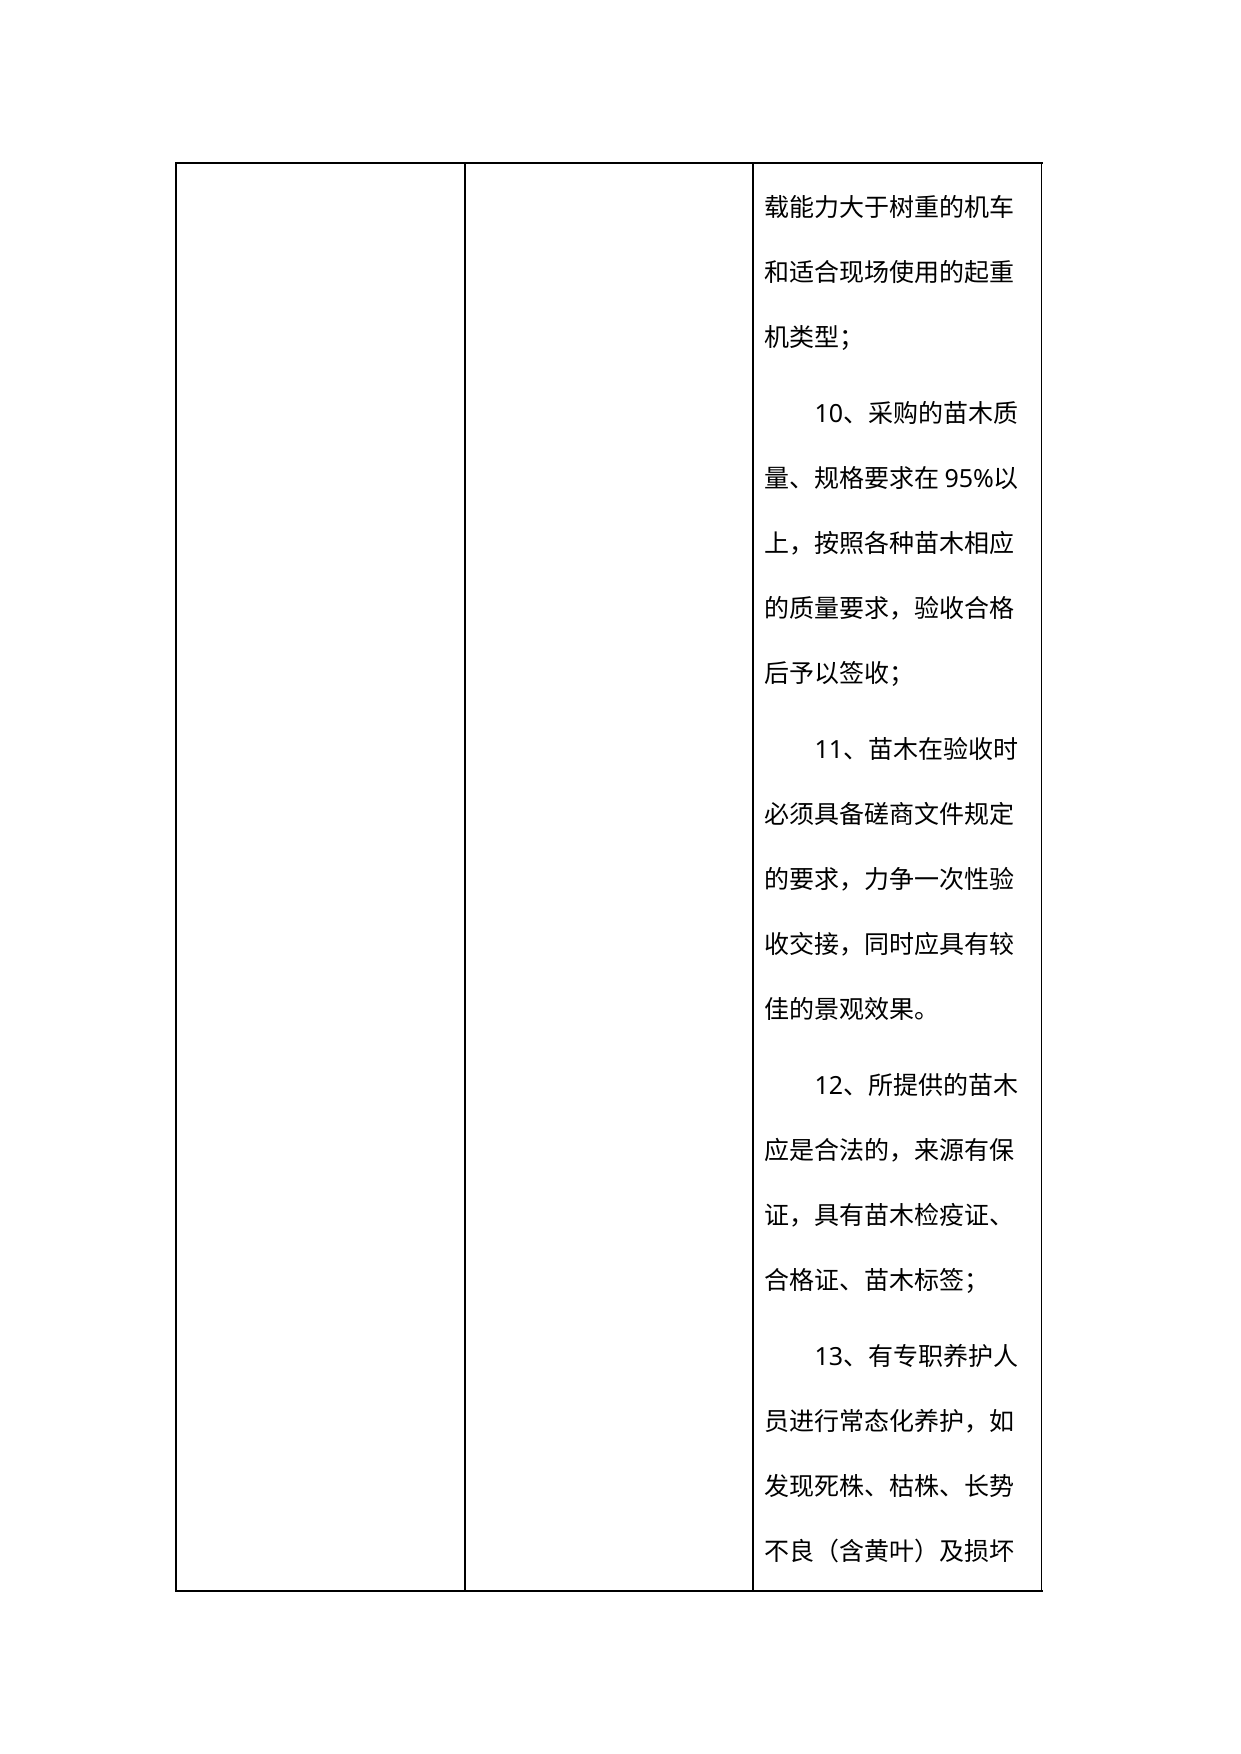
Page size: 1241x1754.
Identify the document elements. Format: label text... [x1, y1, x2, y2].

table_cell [754, 164, 1041, 1590]
table_cell [177, 164, 464, 1590]
table_cell 1 [466, 164, 752, 1590]
